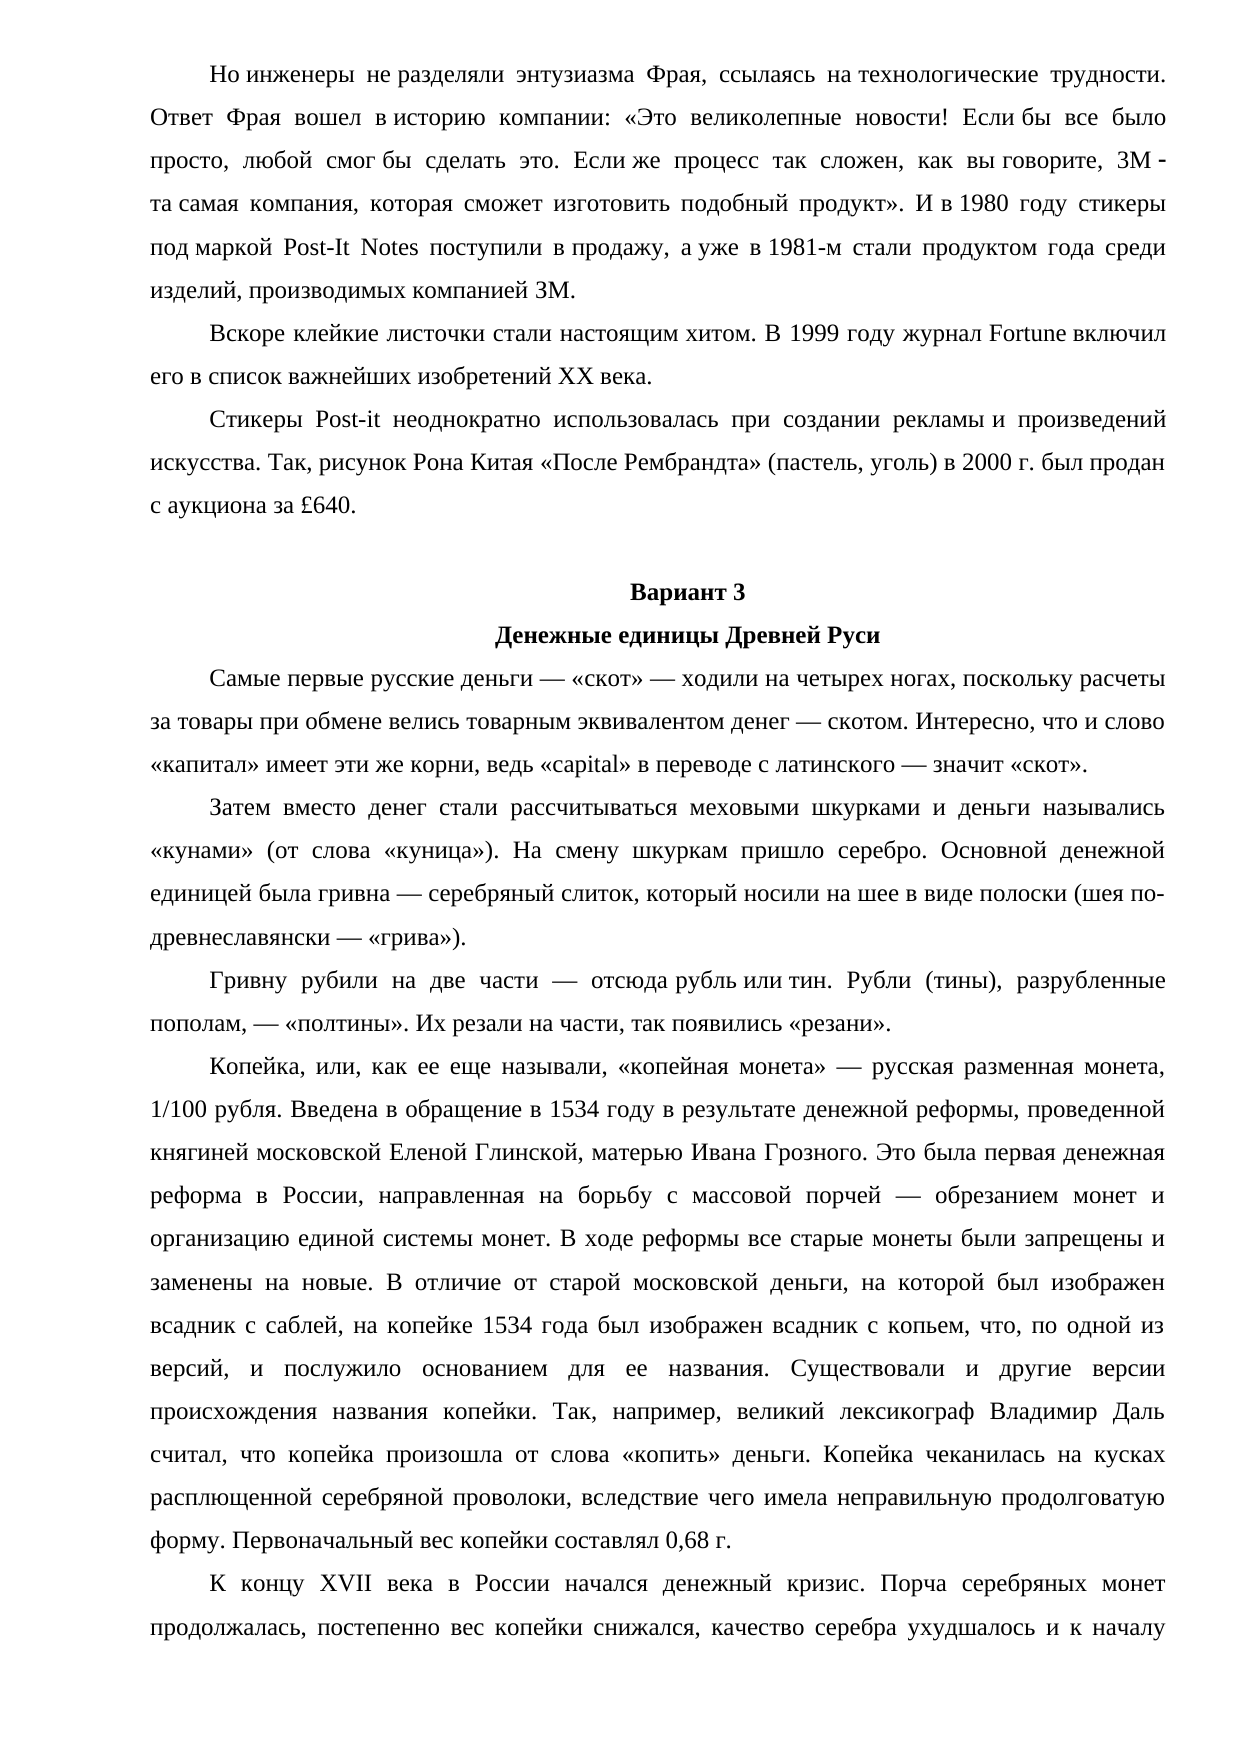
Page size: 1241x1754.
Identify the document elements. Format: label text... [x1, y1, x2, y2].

text Денежные единицы Древней Руси [150, 620, 1166, 648]
text Самые первые русские деньги — «скот» — ходили на четырех ногах, поскольку расчеты за товары при обмене велись товарным эквивалентом денег — скотом. Интересно, что и слово «капитал» имеет эти же корни, ведь «capital» в переводе с латинского — значит «скот». [150, 663, 1166, 778]
text Но инженеры не разделяли энтузиазма Фрая, ссылаясь на технологические трудности. Ответ Фрая вошел в историю компании: «Это великолепные новости! Если бы все было просто, любой смог бы сделать это. Если же процесс так сложен, как вы говорите, 3M та самая компания, которая сможет изготовить подобный продукт». И в 1980 году стикеры под маркой Post-It Notes поступили в продажу, а уже в 1981-м стали продуктом года среди изделий, производимых компанией ЗМ. [150, 59, 1166, 303]
text Вскоре клейкие листочки стали настоящим хитом. В 1999 году журнал Fortune включил его в список важнейших изобретений XX века. [150, 318, 1166, 390]
text Гривну рубили на две части — отсюда рубль или тин. Рубли (тины), разрубленные пополам, — «полтины». Их резали на части, так появились «резани». [150, 965, 1166, 1037]
text Затем вместо денег стали рассчитываться меховыми шкурками и деньги назывались «кунами» (от слова «куница»). На смену шкуркам пришло серебро. Основной денежной единицей была гривна — серебряный слиток, который носили на шее в виде полоски (шея по-древнеславянски — «грива»). [150, 792, 1166, 950]
text Вариант 3 [150, 577, 1166, 605]
text Копейка, или, как ее еще называли, «копейная монета» — русская разменная монета, 1/100 рубля. Введена в обращение в 1534 году в результате денежной реформы, проведенной княгиней московской Еленой Глинской, матерью Ивана Грозного. Это была первая денежная реформа в России, направленная на борьбу с массовой порчей — обрезанием монет и организацию единой системы монет. В ходе реформы все старые монеты были запрещены и заменены на новые. В отличие от старой московской деньги, на которой был изображен всадник с саблей, на копейке 1534 года был изображен всадник с копьем, что, по одной из версий, и послужило основанием для ее названия. Существовали и другие версии происхождения названия копейки. Так, например, великий лексикограф Владимир Даль считал, что копейка произошла от слова «копить» деньги. Копейка чеканилась на кусках расплющенной серебряной проволоки, вследствие чего имела неправильную продолговатую форму. Первоначальный вес копейки составлял 0,68 г. [150, 1051, 1166, 1554]
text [150, 1568, 1166, 1640]
text Стикеры Post-it неоднократно использовалась при создании рекламы и произведений искусства. Так, рисунок Рона Китая «После Рембрандта» (пастель, уголь) в 2000 г. был продан с аукциона за £640. [150, 404, 1166, 519]
